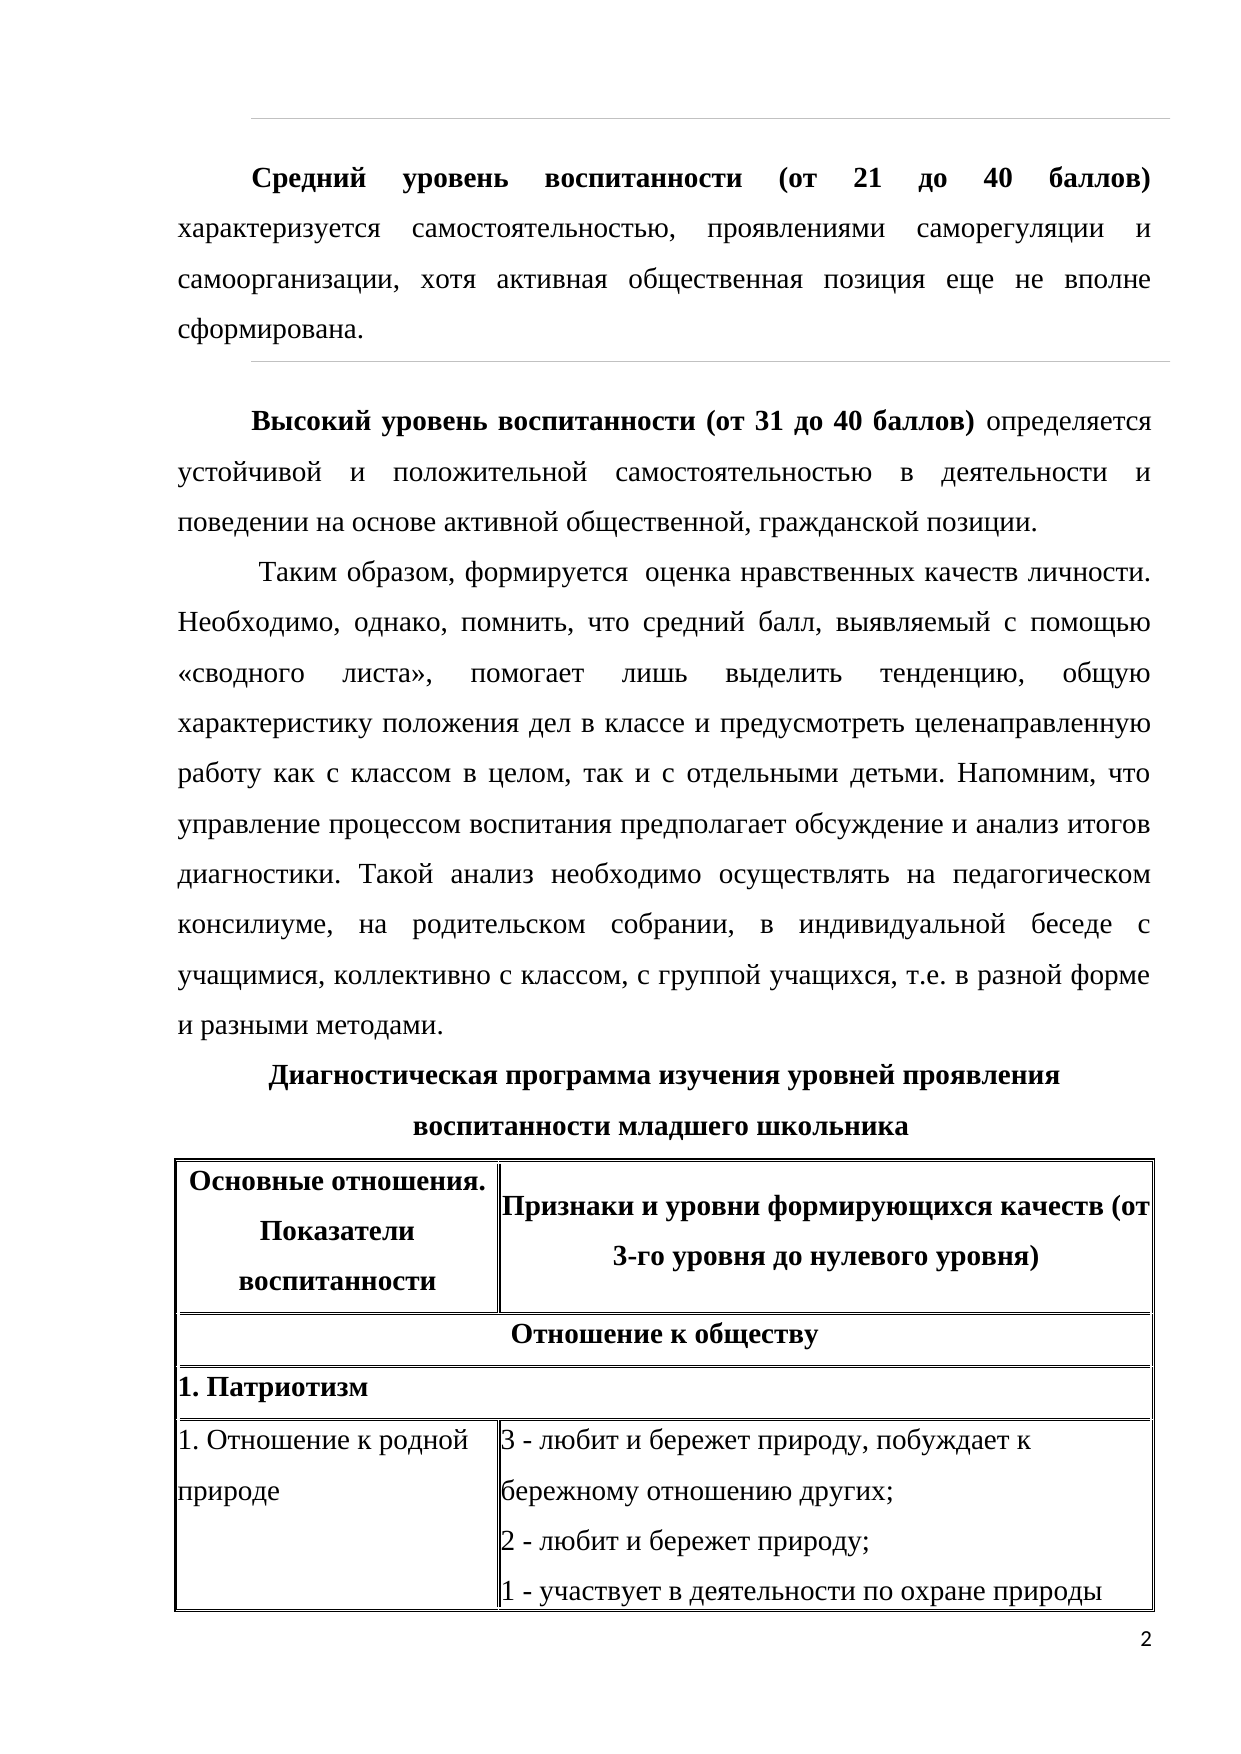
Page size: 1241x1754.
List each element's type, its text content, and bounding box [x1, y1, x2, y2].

text Высокий уровень воспитанности (от 31 до 40 баллов) определяется устойчивой и положительной самостоятельностью в деятельности и поведении на основе активной общественной, гражданской позиции. [177, 403, 1152, 537]
text Таким образом, формируется оценка нравственных качеств личности. Необходимо, однако, помнить, что средний балл, выявляемый с помощью «сводного листа», помогает лишь выделить тенденцию, общую характеристику положения дел в классе и предусмотреть целенаправленную работу как с классом в целом, так и с отдельными детьми. Напомним, что управление процессом воспитания предполагает обсуждение и анализ итогов диагностики. Такой анализ необходимо осуществлять на педагогическом консилиуме, на родительском собрании, в индивидуальной беседе с учащимися, коллективно с классом, с группой учащихся, т.е. в разной форме и разными методами. [177, 554, 1152, 1041]
table_header Признаки и уровни формирующихся качеств (от 3-го уровня до нулевого уровня) [499, 1162, 1152, 1312]
text Средний уровень воспитанности (от 21 до 40 баллов) характеризуется самостоятельностью, проявлениями саморегуляции и самоорганизации, хотя активная общественная позиция еще не вполне сформирована. [177, 160, 1152, 344]
table_cell Отношение к обществу [176, 1312, 1153, 1365]
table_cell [499, 1418, 1153, 1608]
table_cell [176, 1418, 499, 1608]
table_cell 1. Патриотизм [176, 1365, 1153, 1418]
table_header Основные отношения. Показатели воспитанности [177, 1160, 499, 1312]
text Диагностическая программа изучения уровней проявления воспитанности младшего школьника [177, 1057, 1152, 1141]
